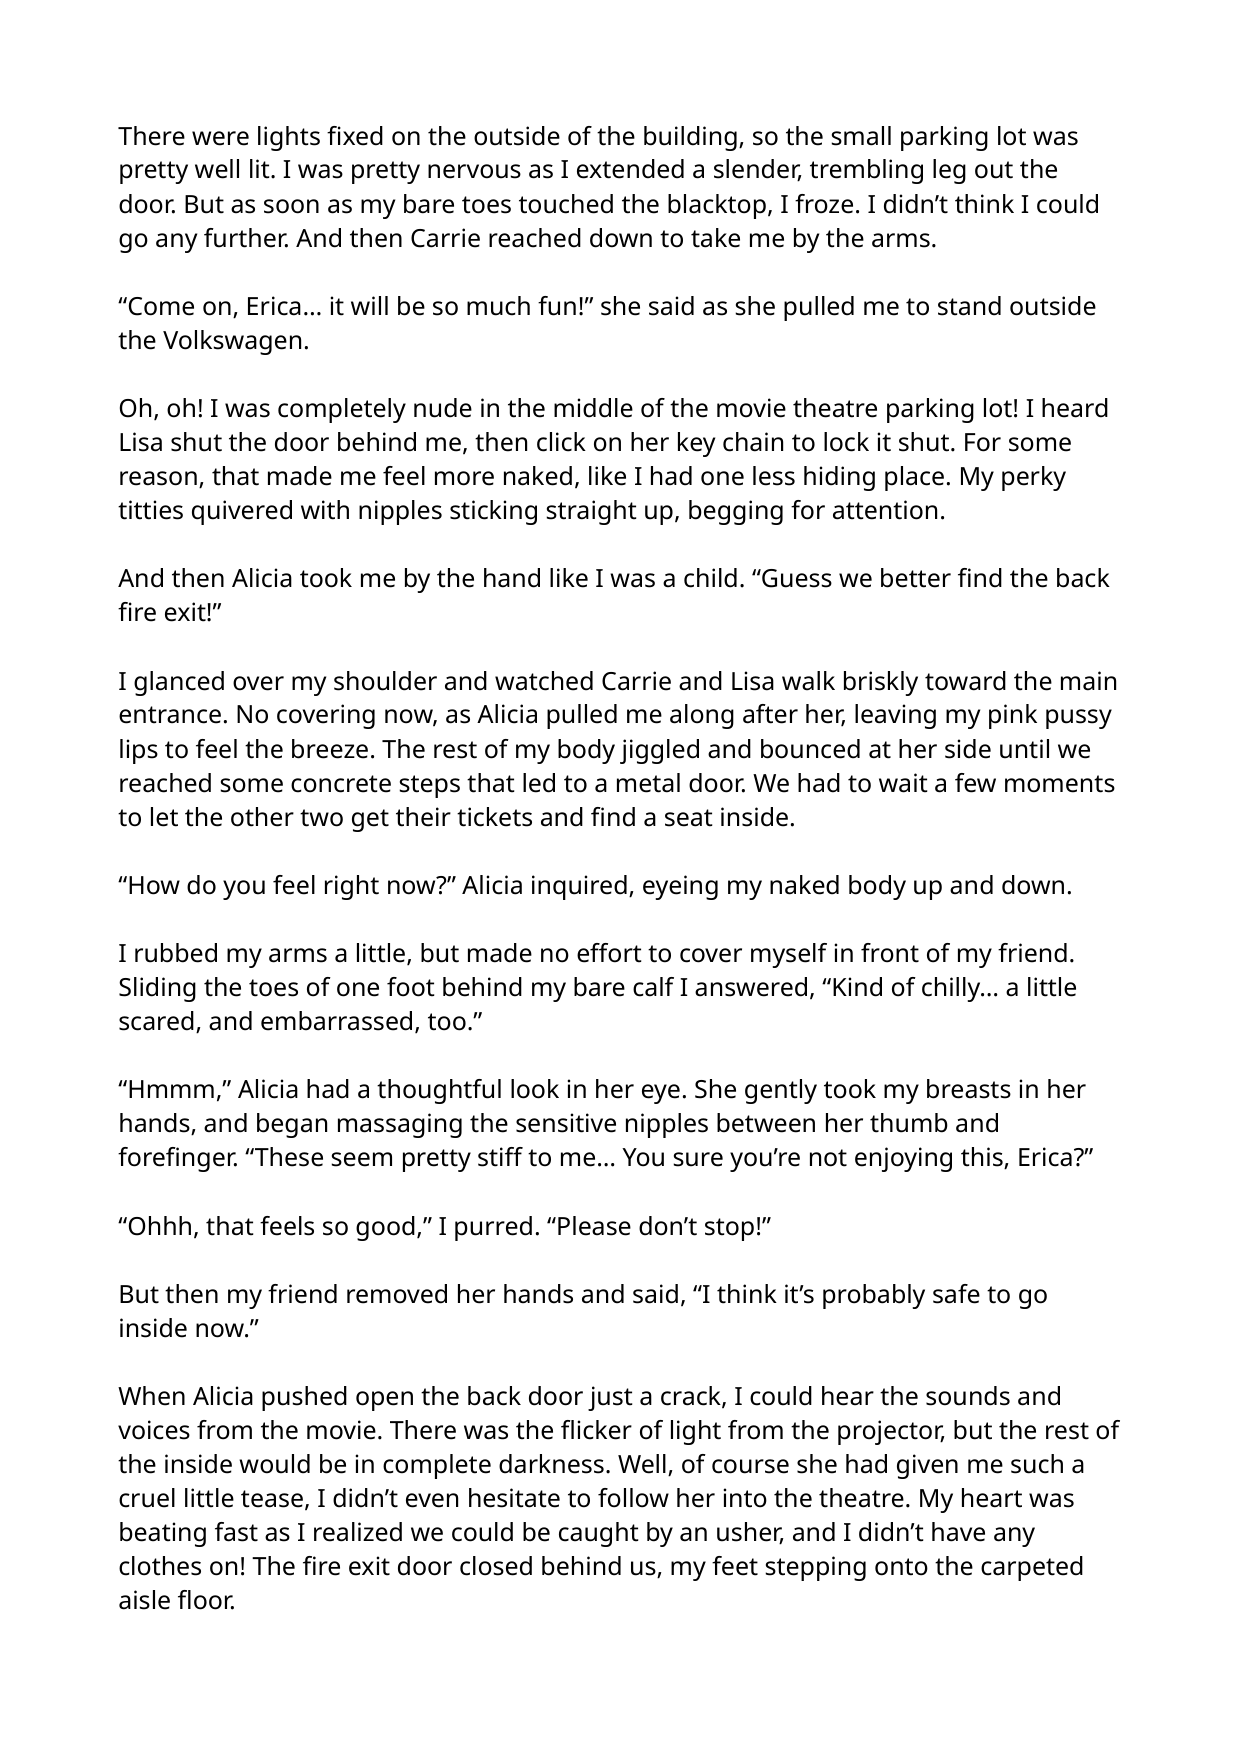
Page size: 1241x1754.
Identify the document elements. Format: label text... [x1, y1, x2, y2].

text Oh, oh! I was completely nude in the middle of the movie theatre parking lot! I heard Lisa shut the door behind me, then click on her key chain to lock it shut. For some reason, that made me feel more naked, like I had one less hiding place. My perky titties quivered with nipples sticking straight up, begging for attention. [118, 391, 1122, 527]
text “How do you feel right now?” Alicia inquired, eyeing my naked body up and down. [118, 867, 1122, 902]
text “Hmmm,” Alicia had a thoughtful look in her eye. She gently took my breasts in her hands, and began massaging the sensitive nipples between her thumb and forefinger. “These seem pretty stiff to me… You sure you’re not enjoying this, Erica?” [118, 1072, 1122, 1174]
text “Ohhh, that feels so good,” I purred. “Please don’t stop!” [118, 1208, 1122, 1242]
text But then my friend removed her hands and said, “I think it’s probably safe to go inside now.” [118, 1276, 1122, 1344]
text And then Alicia took me by the hand like I was a child. “Guess we better find the back fire exit!” [118, 561, 1122, 629]
text There were lights fixed on the outside of the building, so the small parking lot was pretty well lit. I was pretty nervous as I extended a slender, trembling leg out the door. But as soon as my bare toes touched the blacktop, I froze. I didn’t think I could go any further. And then Carrie reached down to take me by the arms. [118, 118, 1122, 254]
text I glanced over my shoulder and watched Carrie and Lisa walk briskly toward the main entrance. No covering now, as Alicia pulled me along after her, leaving my pink pussy lips to feel the breeze. The rest of my body jiggled and bounced at her side until we reached some concrete steps that led to a metal door. We had to wait a few moments to let the other two get their tickets and find a seat inside. [118, 663, 1122, 833]
text I rubbed my arms a little, but made no effort to cover myself in front of my friend. Sliding the toes of one foot behind my bare calf I answered, “Kind of chilly… a little scared, and embarrassed, too.” [118, 936, 1122, 1038]
text “Come on, Erica… it will be so much fun!” she said as she pulled me to stand outside the Volkswagen. [118, 288, 1122, 357]
text When Alicia pushed open the back door just a crack, I could hear the sounds and voices from the movie. There was the flicker of light from the projector, but the rest of the inside would be in complete darkness. Well, of course she had given me such a cruel little tease, I didn’t even hesitate to follow her into the theatre. My heart was beating fast as I realized we could be caught by an usher, and I didn’t have any clothes on! The fire exit door closed behind us, my feet stepping onto the carpeted aisle floor. [118, 1378, 1122, 1617]
